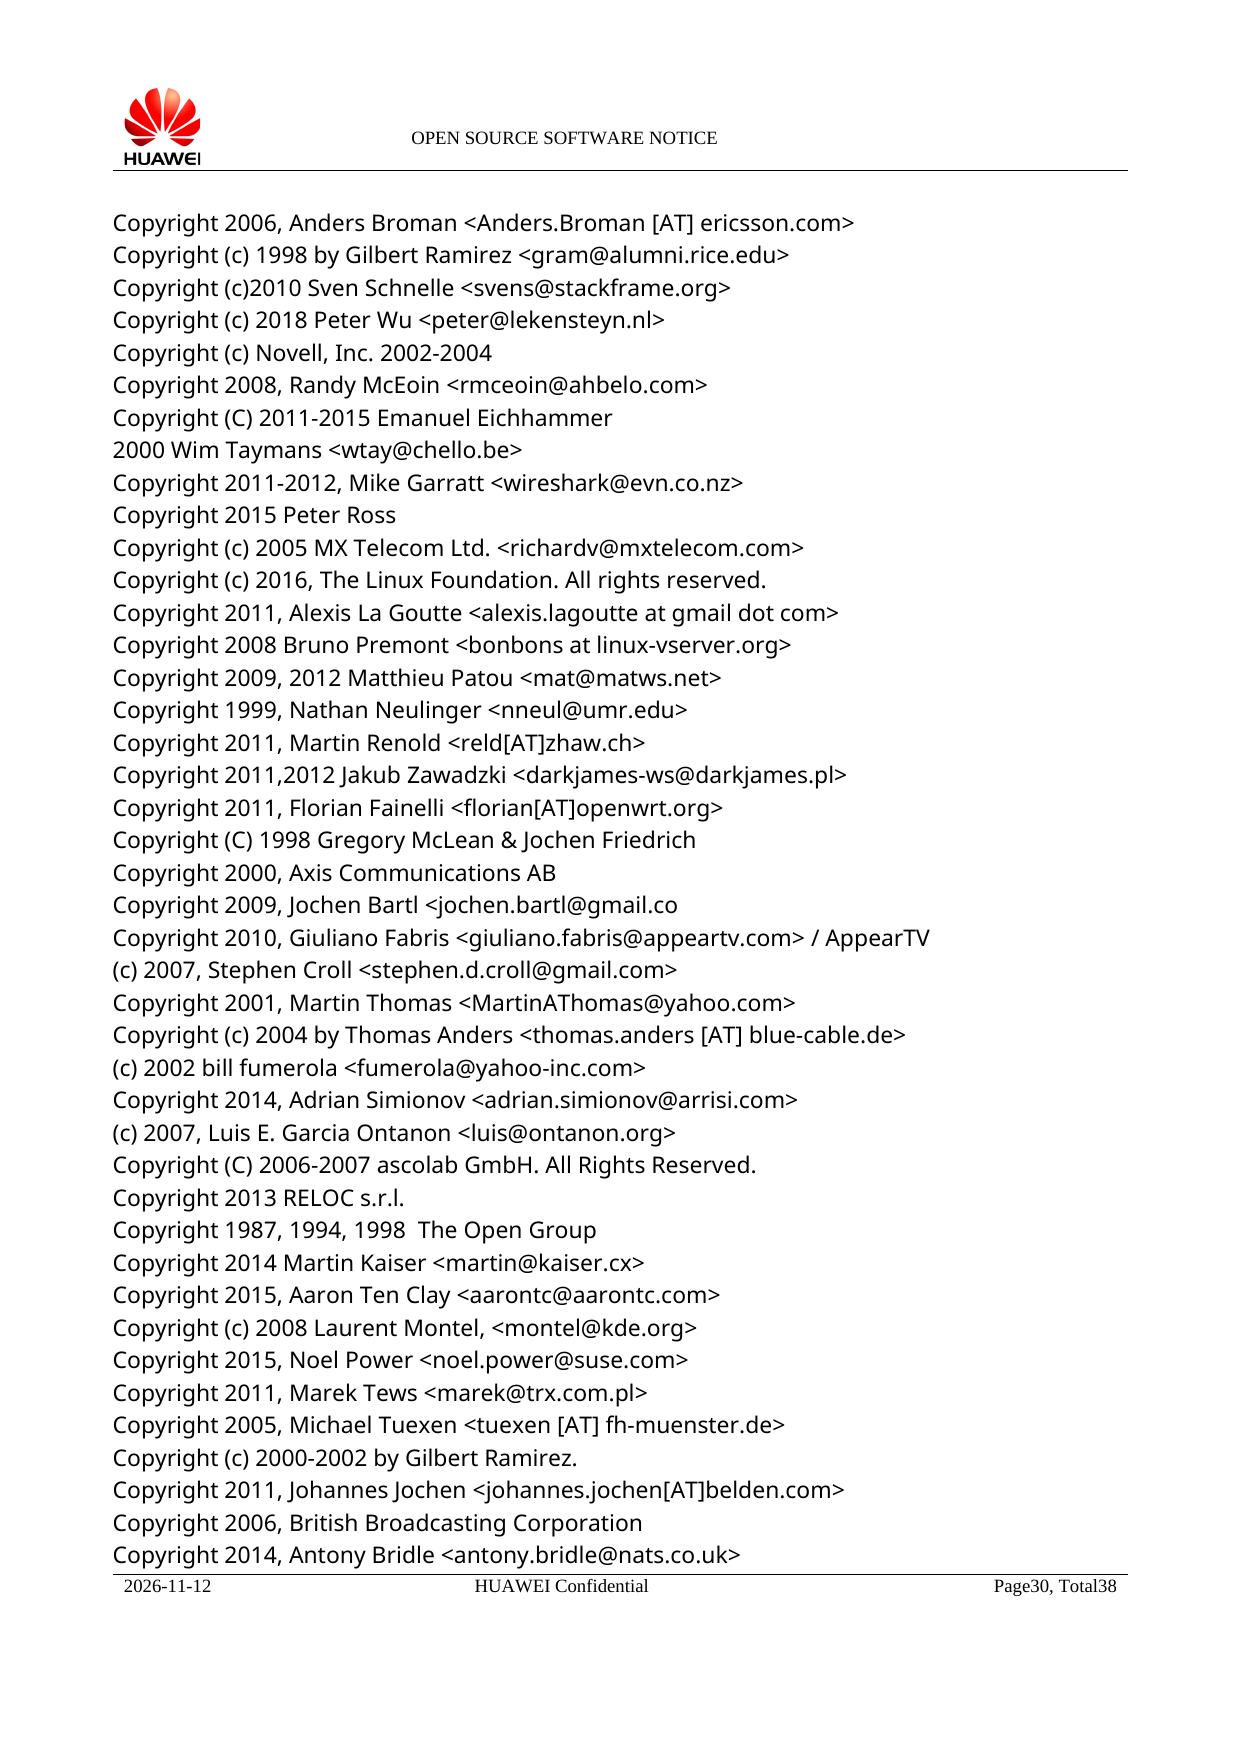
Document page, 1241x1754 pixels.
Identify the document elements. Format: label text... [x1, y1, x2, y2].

picture [124, 88, 201, 165]
